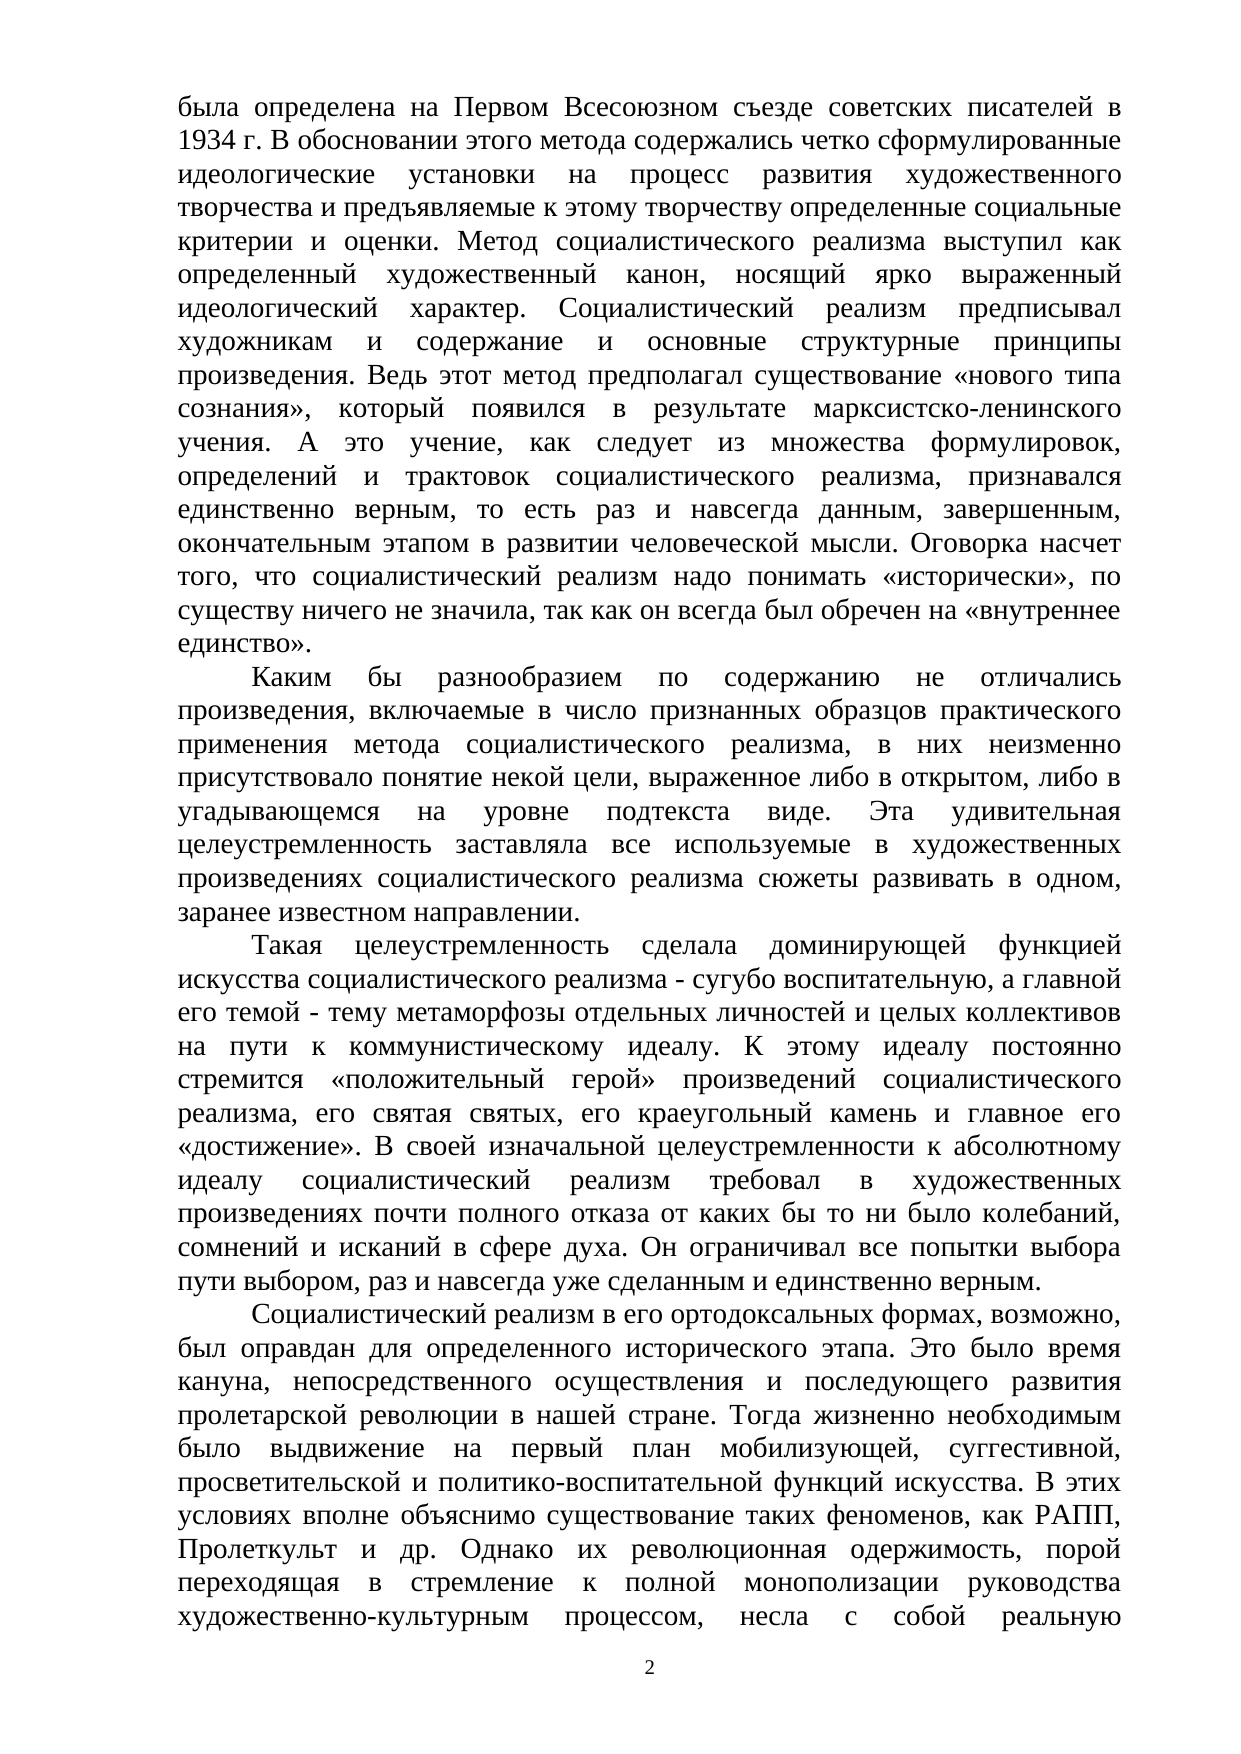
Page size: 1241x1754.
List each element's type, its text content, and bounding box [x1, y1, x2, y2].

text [177, 89, 1122, 659]
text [177, 1296, 1122, 1632]
text Каким бы разнообразием по содержанию не отличались произведения, включаемые в число признанных образцов практического применения метода социалистического реализма, в них неизменно присутствовало понятие некой цели, выраженное либо в открытом, либо в угадывающемся на уровне подтекста виде. Эта удивительная целеустремленность заставляла все используемые в художественных произведениях социалистического реализма сюжеты развивать в одном, заранее известном направлении. [177, 659, 1122, 927]
text Такая целеустремленность сделала доминирующей функцией искусства социалистического реализма - сугубо воспитательную, а главной его темой - тему метаморфозы отдельных личностей и целых коллективов на пути к коммунистическому идеалу. К этому идеалу постоянно стремится «положительный герой» произведений социалистического реализма, его святая святых, его краеугольный камень и главное его «достижение». В своей изначальной целеустремленности к абсолютному идеалу социалистический реализм требовал в художественных произведениях почти полного отказа от каких бы то ни было колебаний, сомнений и исканий в сфере духа. Он ограничивал все попытки выбора пути выбором, раз и навсегда уже сделанным и единственно верным. [177, 927, 1122, 1296]
